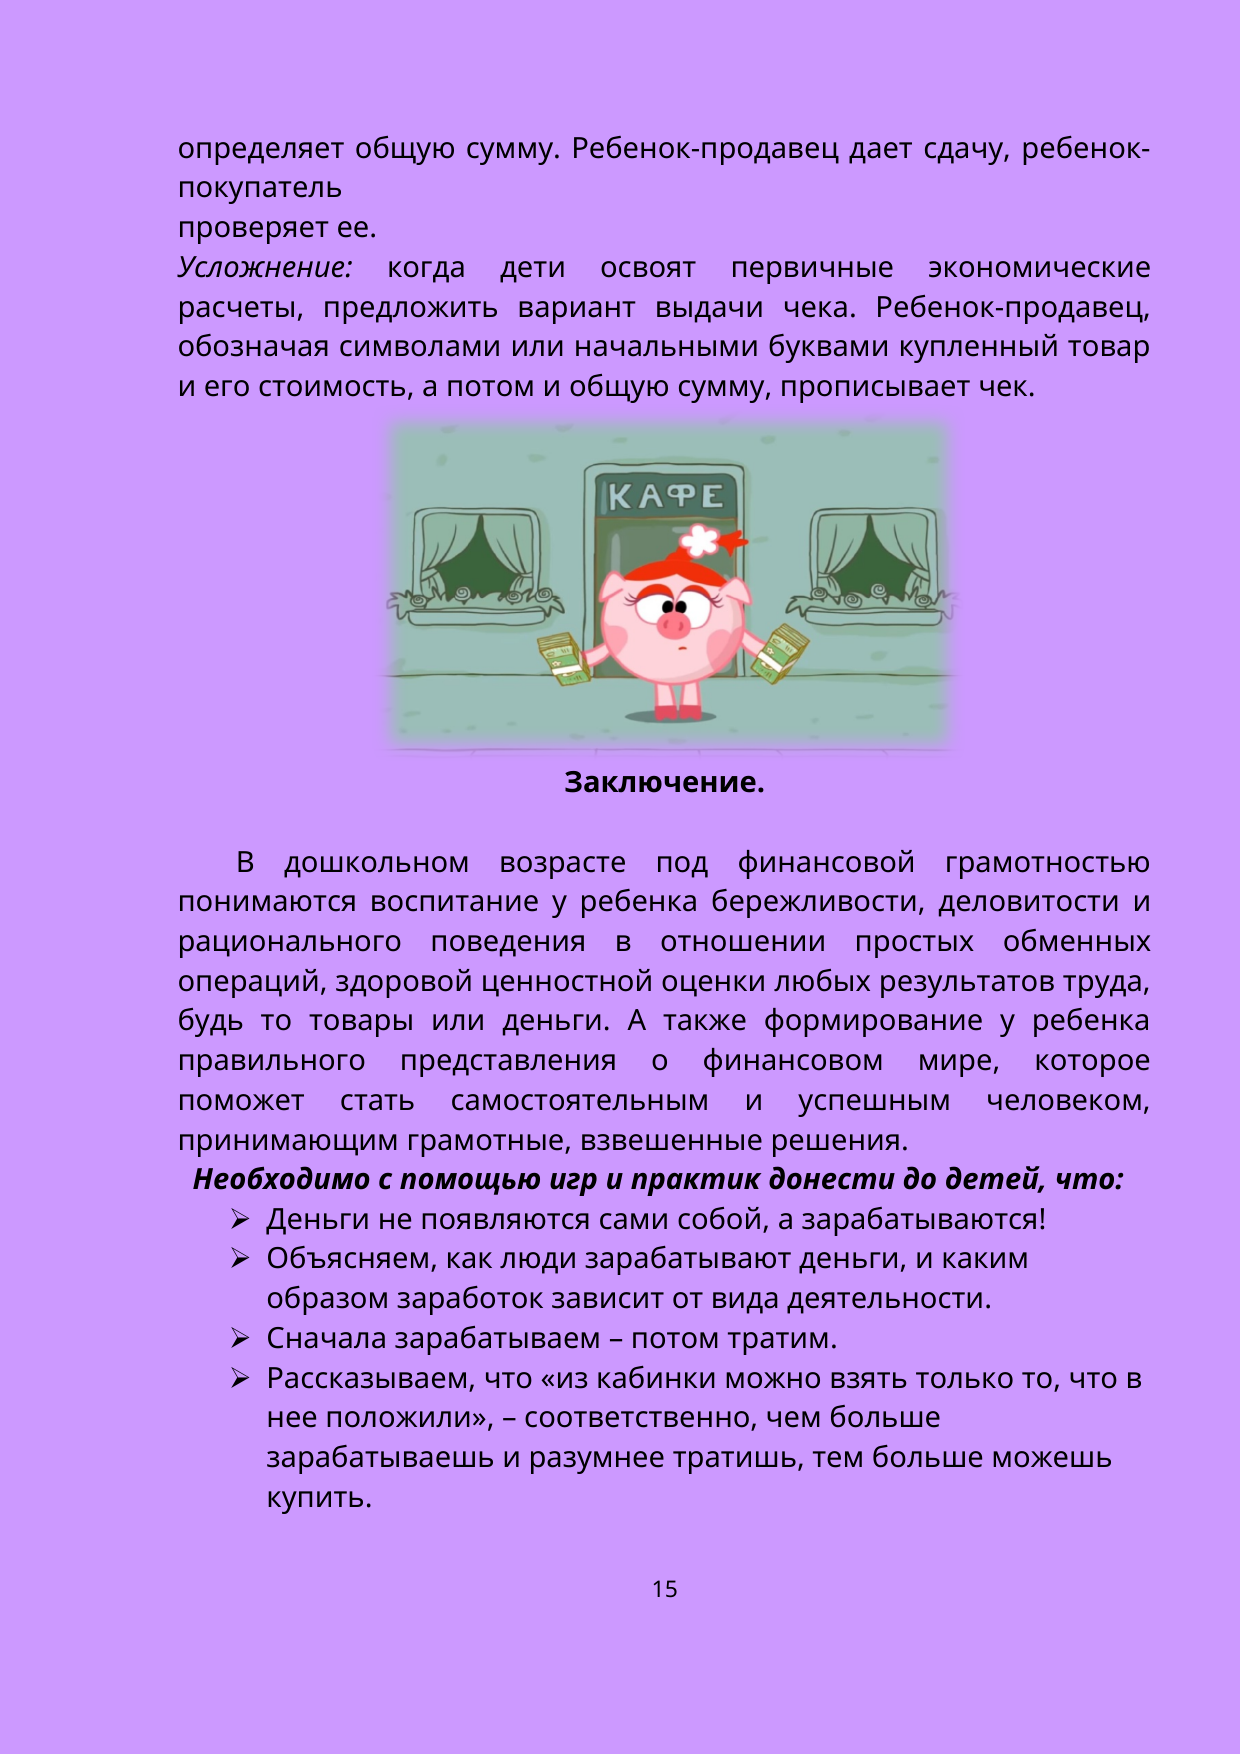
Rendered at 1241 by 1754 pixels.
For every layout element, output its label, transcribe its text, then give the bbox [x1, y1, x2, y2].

list Деньги не появляются сами собой, а зарабатываются! [229, 1198, 1152, 1238]
text В дошкольном возрасте под финансовой грамотностью понимаются воспитание у ребенка бережливости, деловитости и рационального поведения в отношении простых обменных операций, здоровой ценностной оценки любых результатов труда, будь то товары или деньги. А также формирование у ребенка правильного представления о финансовом мире, которое поможет стать самостоятельным и успешным человеком, принимающим грамотные, взвешенные решения. [177, 841, 1152, 1158]
list Объясняем, как люди зарабатывают деньги, и каким образом заработок зависит от вида деятельности. [229, 1238, 1152, 1317]
text Необходимо с помощью игр и практик донести до детей, что: [177, 1158, 1152, 1198]
text Усложнение: когда дети освоят первичные экономические расчеты, предложить вариант выдачи чека. Ребенок-продавец, обозначая символами или начальными буквами купленный товар и его стоимость, а потом и общую сумму, прописывает чек. [177, 246, 1152, 405]
text Заключение. [177, 762, 1152, 801]
text определяет общую сумму. Ребенок-продавец дает сдачу, ребенок-покупатель [177, 127, 1152, 206]
list Рассказываем, что «из кабинки можно взять только то, что в нее положили», – соответственно, чем больше зарабатываешь и разумнее тратишь, тем больше можешь купить. [229, 1357, 1152, 1516]
text проверяет ее. [177, 206, 1152, 246]
picture [401, 433, 937, 733]
list Сначала зарабатываем – потом тратим. [229, 1317, 1152, 1357]
